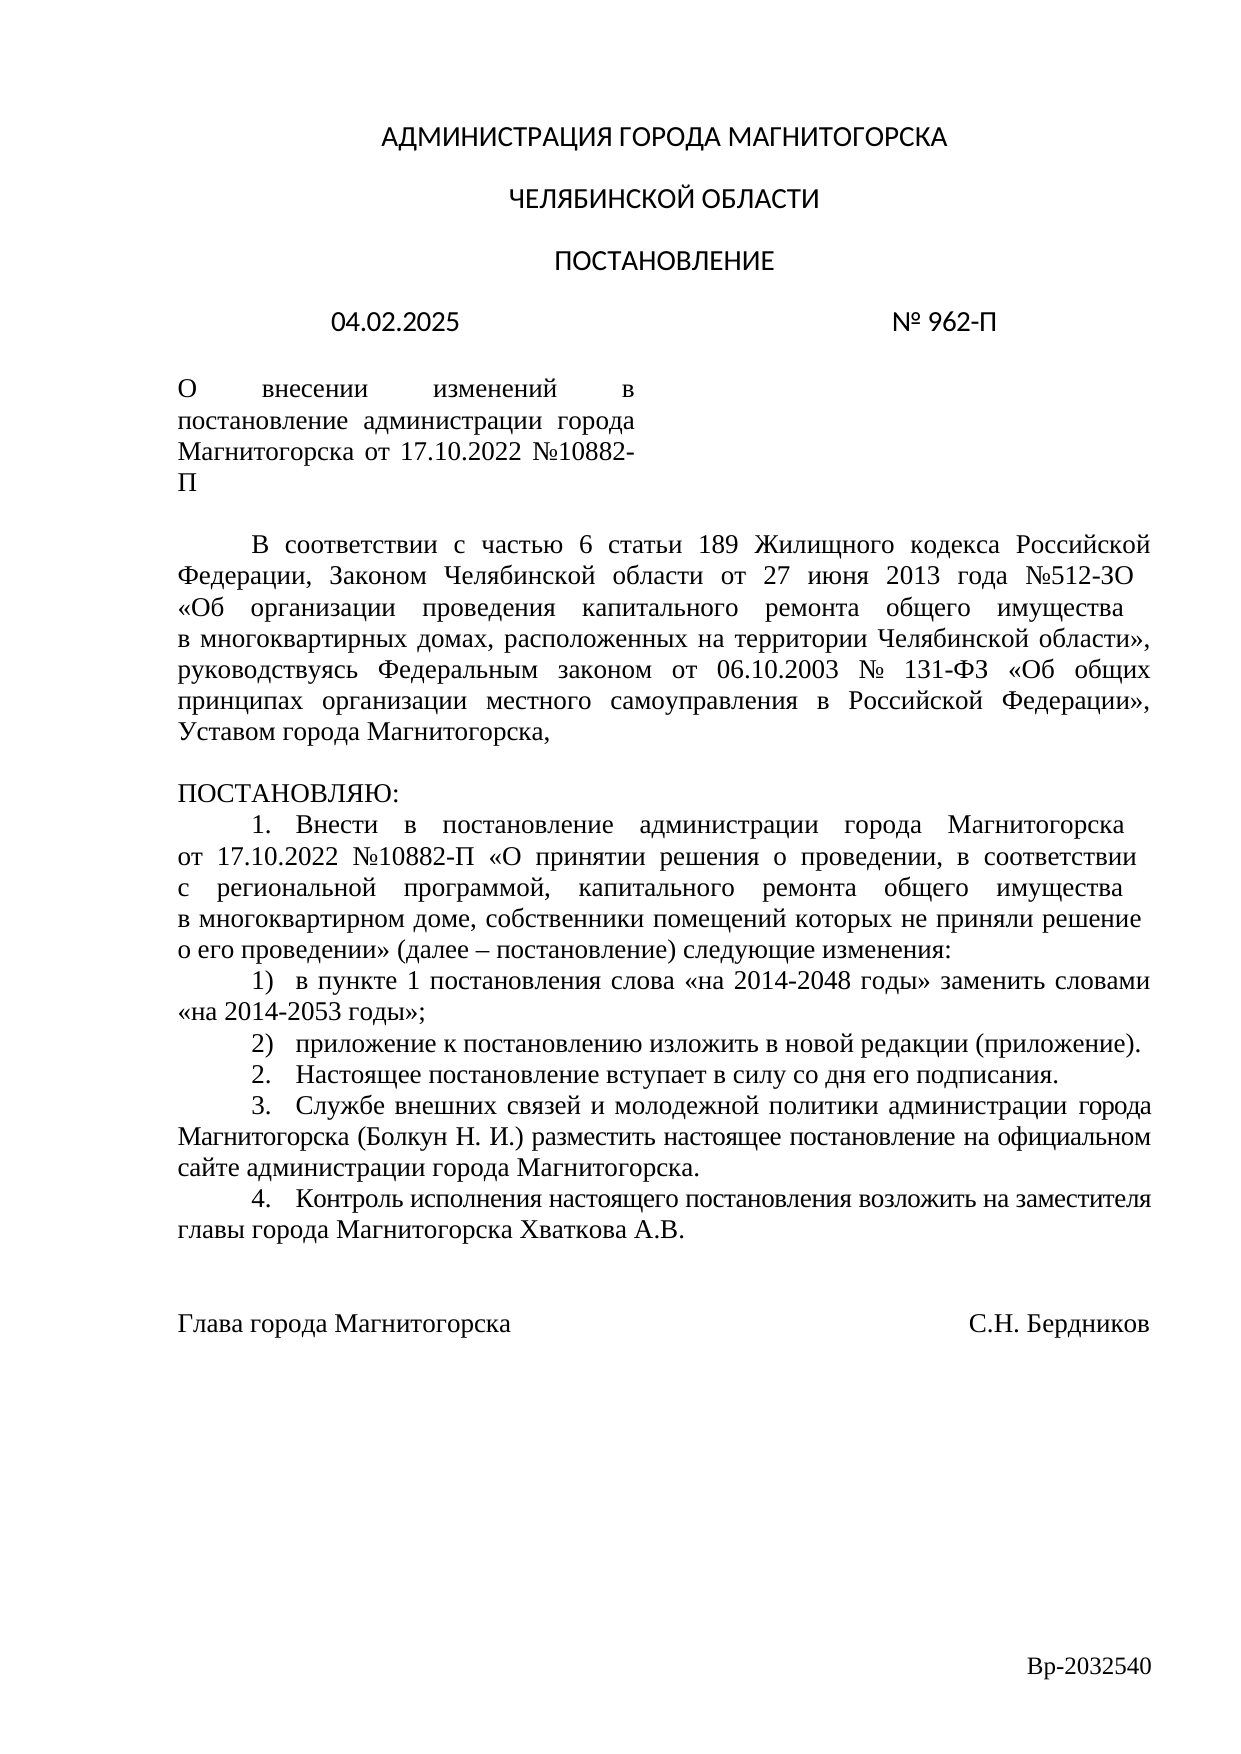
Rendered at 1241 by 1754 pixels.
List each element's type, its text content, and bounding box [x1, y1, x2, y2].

list 2) приложение к постановлению изложить в новой редакции (приложение). [177, 1027, 1152, 1058]
list 1. Внести в постановление администрации города Магнитогорска от 17.10.2022 №10882-П «О принятии решения о проведении, в соответствии с региональной программой, капитального ремонта общего имущества в многоквартирном доме, собственники помещений которых не приняли решение о его проведении» (далее – постановление) следующие изменения: [177, 809, 1152, 964]
text 4. Контроль исполнения настоящего постановления возложить на заместителя главы города Магнитогорска Хваткова А.В. [177, 1182, 1152, 1245]
text В соответствии с частью 6 статьи 189 Жилищного кодекса Российской Федерации, Законом Челябинской области от 27 июня 2013 года №512-ЗО «Об организации проведения капитального ремонта общего имущества в многоквартирных домах, расположенных на территории Челябинской области», руководствуясь Федеральным законом от 06.10.2003 № 131-ФЗ «Об общих принципах организации местного самоуправления в Российской Федерации», Уставом города Магнитогорска, [177, 528, 1152, 746]
text 04.02.2025 № 962-П [177, 303, 1152, 339]
text ПОСТАНОВЛЕНИЕ [177, 242, 1152, 277]
list 2. Настоящее постановление вступает в силу со дня его подписания. [177, 1058, 1152, 1089]
text ПОСТАНОВЛЯЮ: [177, 777, 1152, 809]
text АДМИНИСТРАЦИЯ ГОРОДА МАГНИТОГОРСКА [177, 118, 1152, 154]
list 1) в пункте 1 постановления слова «на 2014-2048 годы» заменить словами «на 2014-2053 годы»; [177, 964, 1152, 1027]
text О внесении изменений в постановление администрации города Магнитогорска от 17.10.2022 №10882-П [177, 373, 635, 497]
text 3. Службе внешних связей и молодежной политики администрации города Магнитогорска (Болкун Н. И.) разместить настоящее постановление на официальном сайте администрации города Магнитогорска. [177, 1089, 1152, 1182]
text Глава города Магнитогорска С.Н. Бердников [177, 1307, 1152, 1338]
text ЧЕЛЯБИНСКОЙ ОБЛАСТИ [177, 180, 1152, 216]
